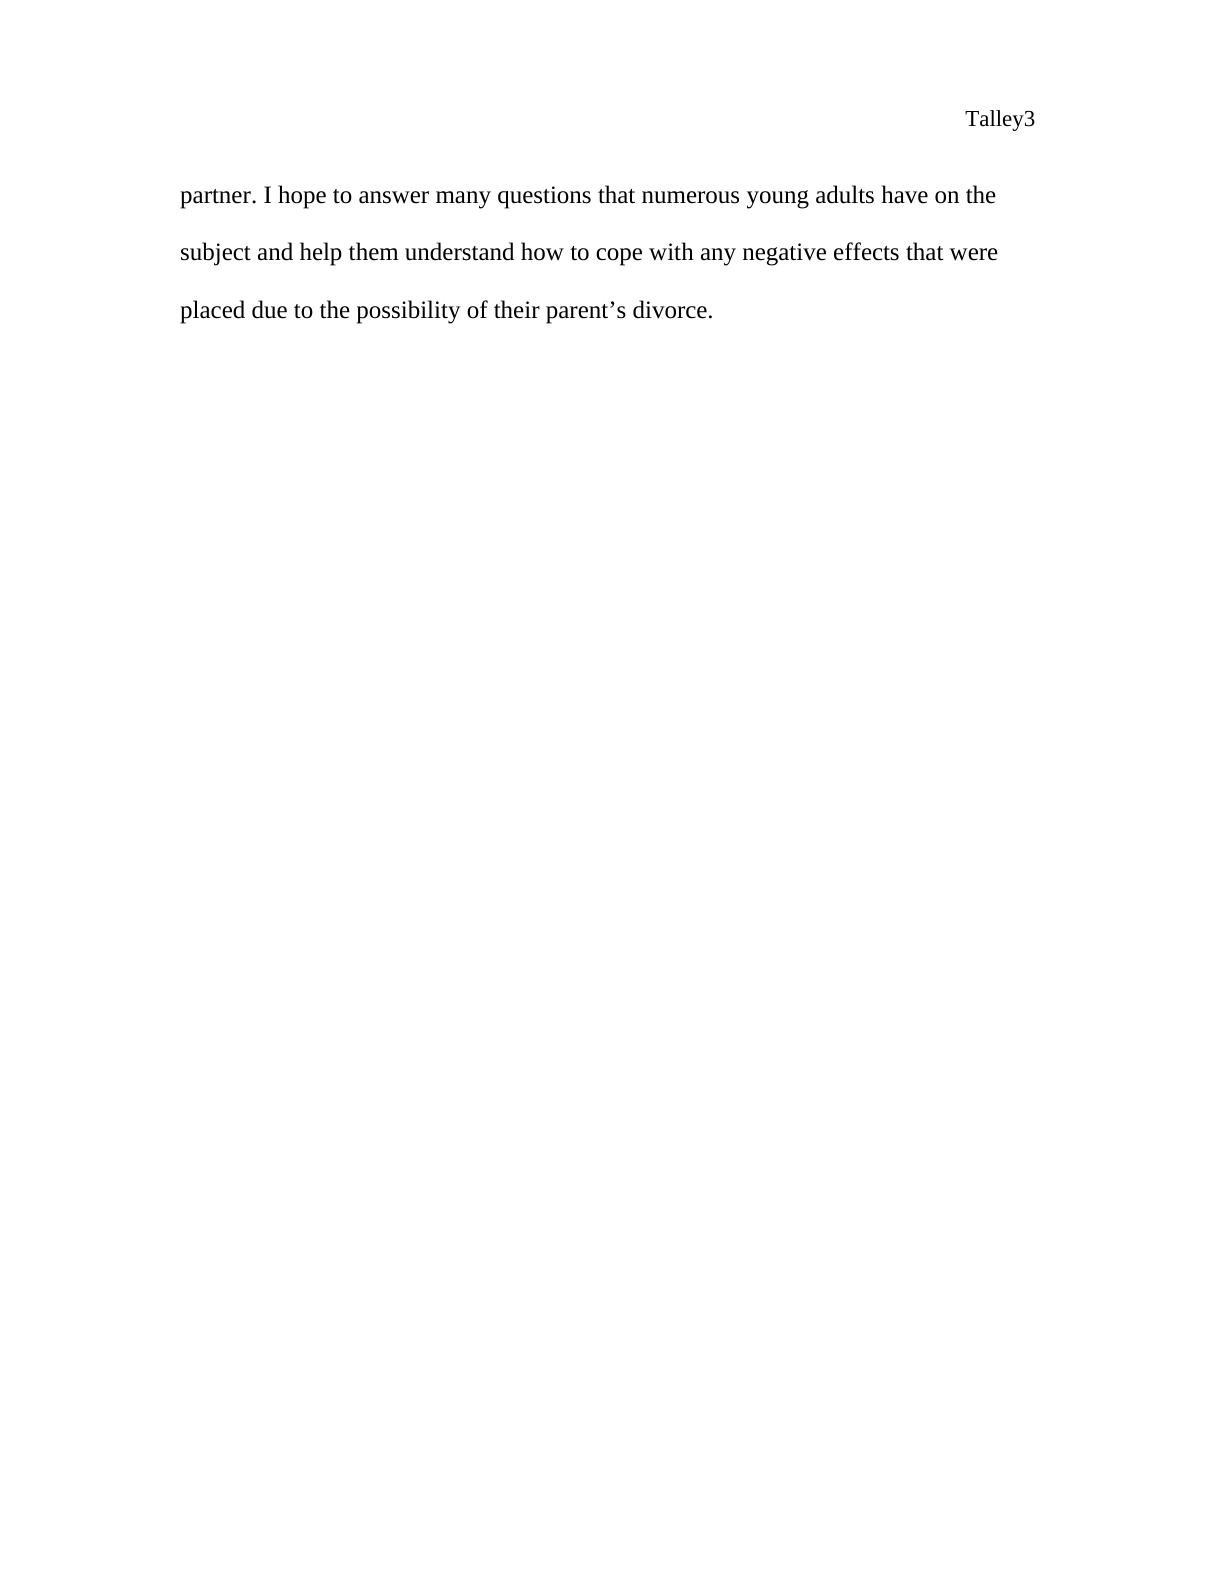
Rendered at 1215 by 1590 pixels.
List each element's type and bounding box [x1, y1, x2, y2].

text [180, 180, 1035, 324]
